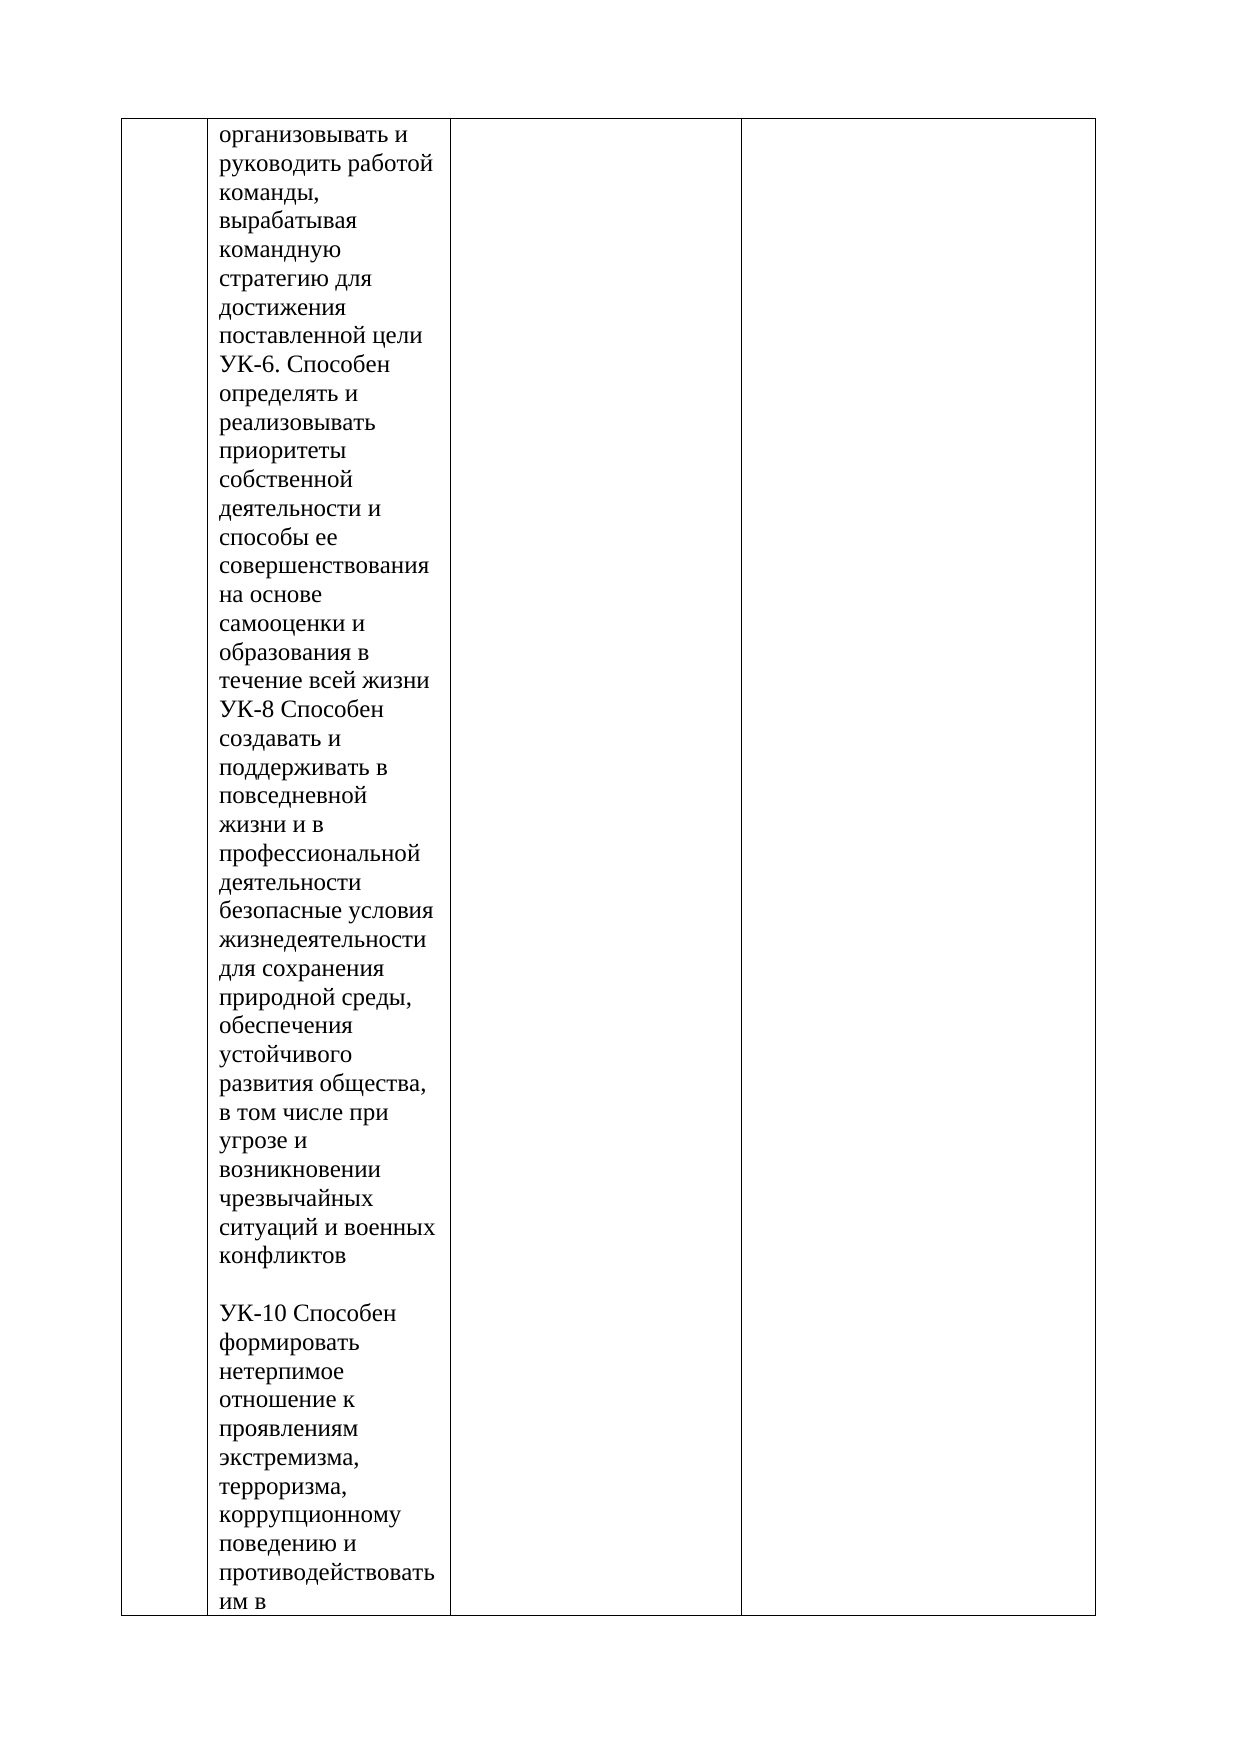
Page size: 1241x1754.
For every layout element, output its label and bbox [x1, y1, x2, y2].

table_cell [742, 119, 1095, 1614]
table_cell [122, 119, 207, 1614]
table_cell [451, 119, 741, 1614]
table_cell [208, 119, 450, 1614]
